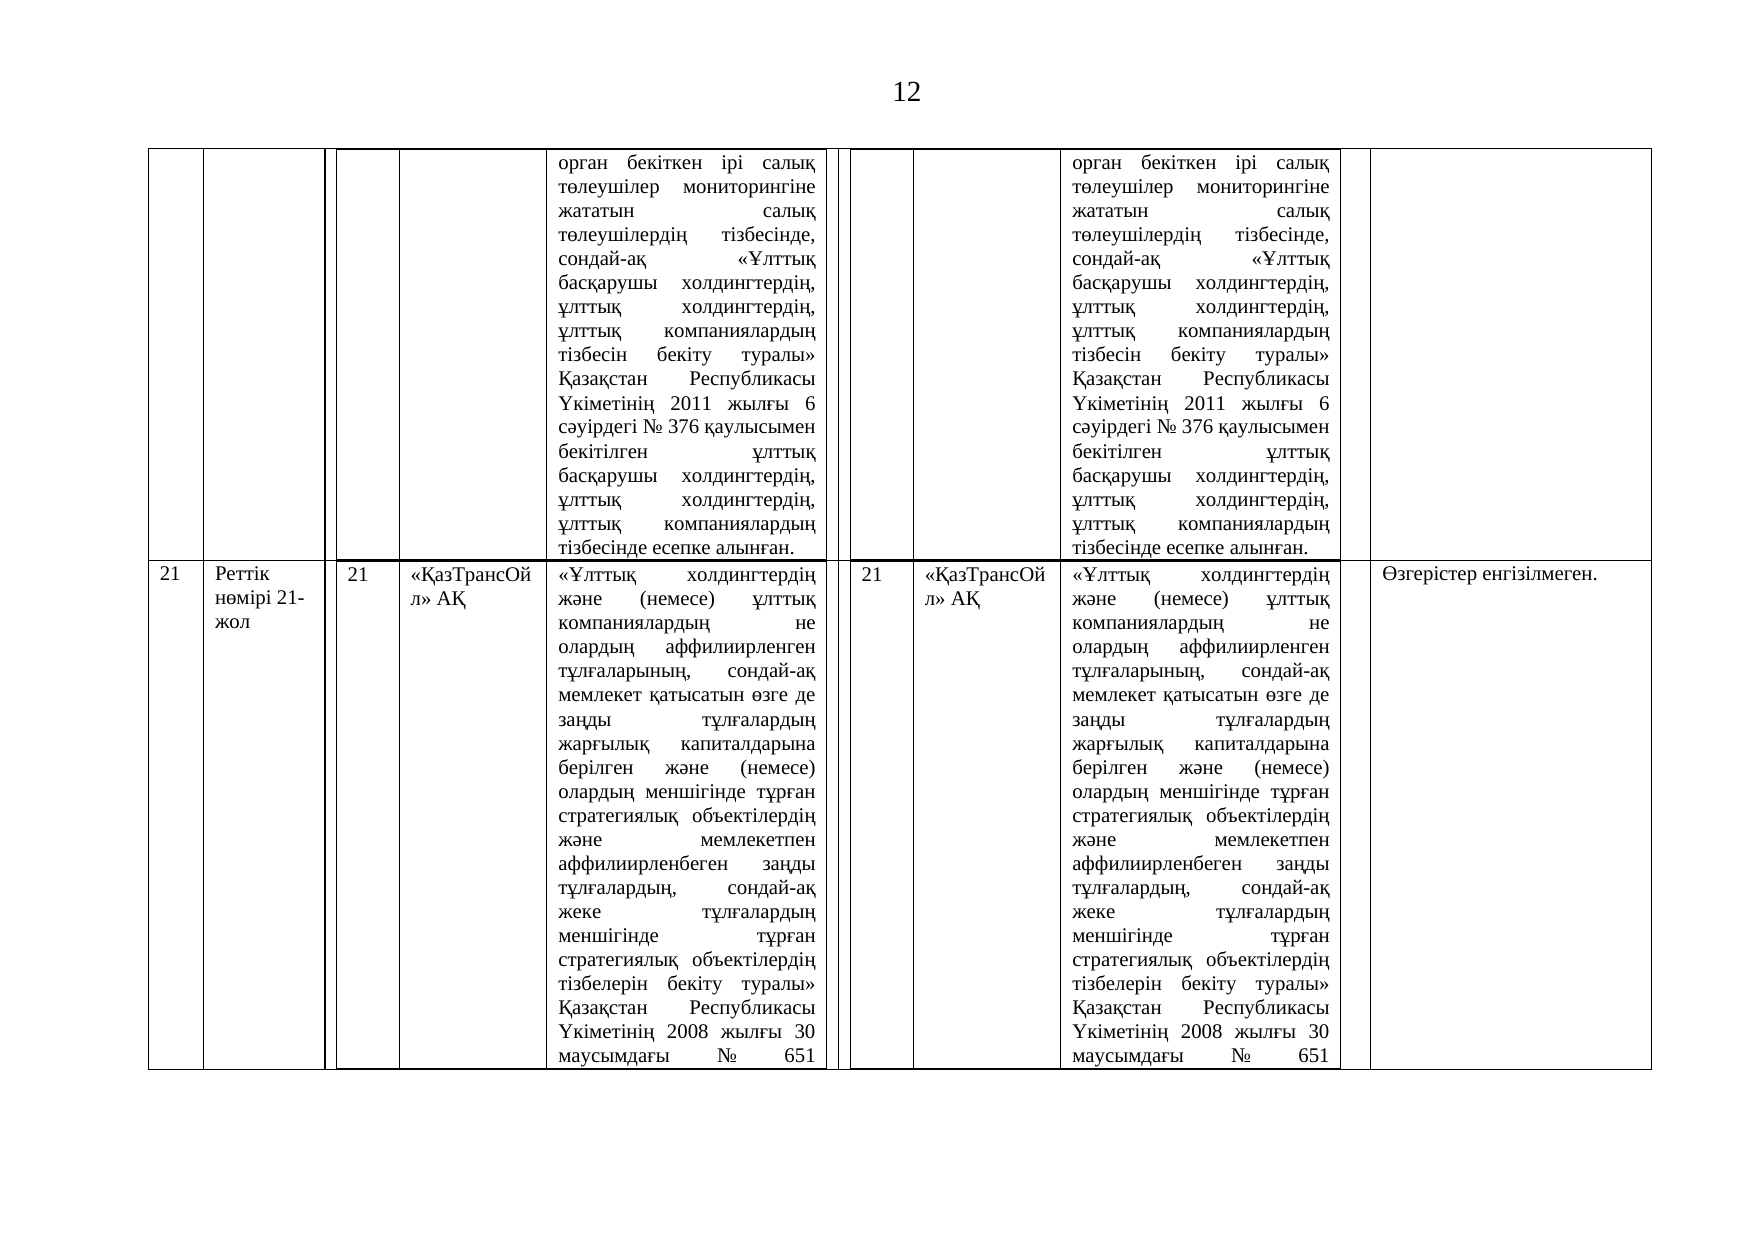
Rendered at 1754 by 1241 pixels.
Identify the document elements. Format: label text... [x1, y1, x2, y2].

table_cell [326, 149, 336, 560]
table_cell 21 [149, 561, 203, 1068]
table_cell [337, 562, 399, 1068]
table_cell [1341, 561, 1370, 1068]
table_cell 20 [149, 149, 203, 560]
table_cell [547, 562, 826, 1068]
table_cell [914, 562, 1060, 1068]
table_cell [851, 150, 913, 559]
table_cell [1341, 149, 1370, 560]
table_cell [827, 149, 838, 560]
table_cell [204, 561, 324, 1068]
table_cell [204, 149, 324, 560]
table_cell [1371, 561, 1651, 1068]
table_cell [326, 561, 336, 1068]
table_cell [839, 149, 850, 560]
table_cell [851, 562, 913, 1068]
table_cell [1371, 149, 1651, 560]
table_cell [827, 561, 838, 1068]
table_cell [547, 150, 826, 559]
table_cell [1061, 150, 1340, 559]
table_cell [839, 561, 850, 1068]
table_cell [400, 150, 546, 559]
table_cell [400, 562, 546, 1068]
table_cell [914, 150, 1060, 559]
table_cell [337, 150, 399, 559]
table_cell [1061, 562, 1340, 1068]
